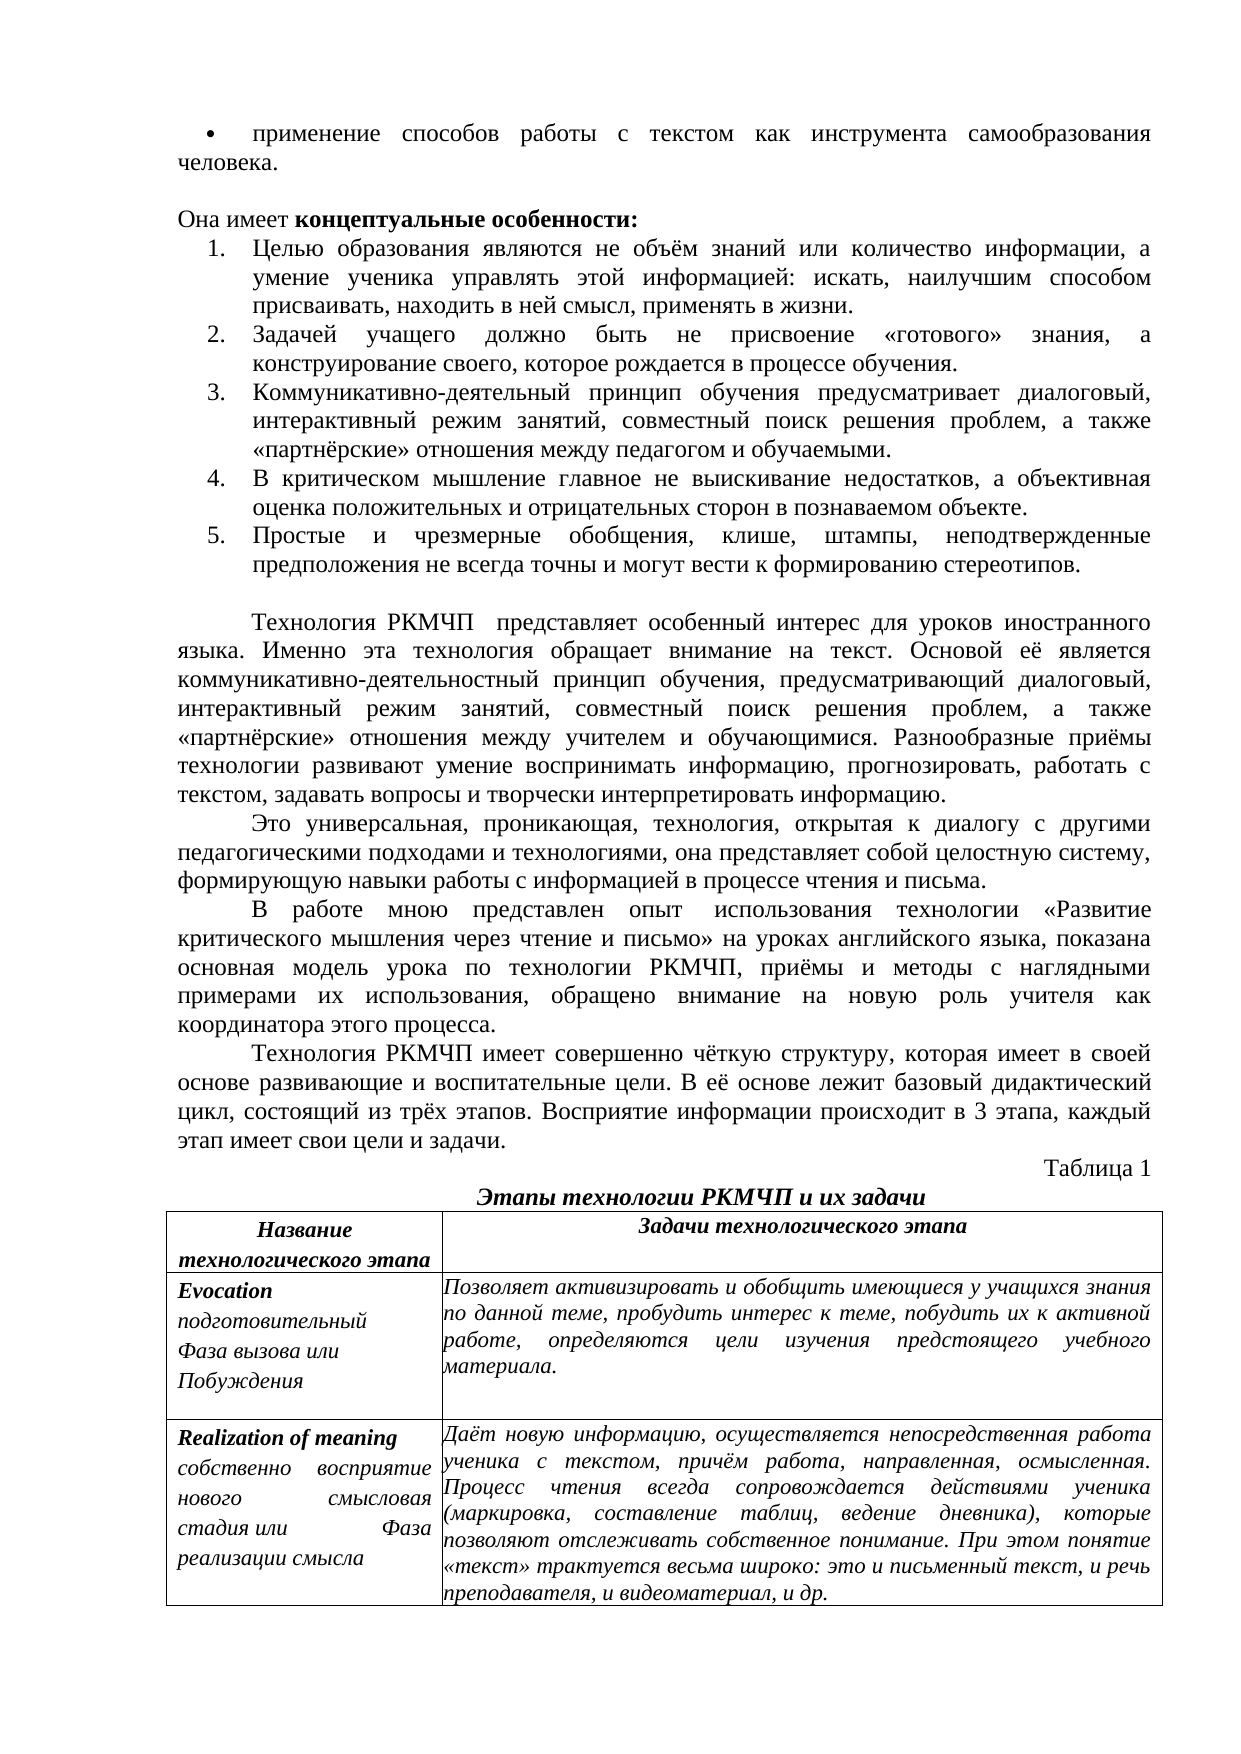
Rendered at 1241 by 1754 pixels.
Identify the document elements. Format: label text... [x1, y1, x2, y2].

text Технология РКМЧП представляет особенный интерес для уроков иностранного языка. Именно эта технология обращает внимание на текст. Основой её является коммуникативно-деятельностный принцип обучения, предусматривающий диалоговый, интерактивный режим занятий, совместный поиск решения проблем, а также «партнёрские» отношения между учителем и обучающимися. Разнообразные приёмы технологии развивают умение воспринимать информацию, прогнозировать, работать с текстом, задавать вопросы и творчески интерпретировать информацию. [177, 607, 1152, 808]
table_cell Realization of meaning собственно восприятие нового смысловая стадия или Фаза реализации смысла [167, 1420, 442, 1605]
list Простые и чрезмерные обобщения, клише, штампы, неподтвержденные предположения не всегда точны и могут вести к формированию стереотипов. [207, 521, 1152, 578]
table_header Название технологического этапа [167, 1212, 442, 1272]
list Целью образования являются не объём знаний или количество информации, а умение ученика управлять этой информацией: искать, наилучшим способом присваивать, находить в ней смысл, применять в жизни. [207, 233, 1152, 319]
table_cell Позволяет активизировать и обобщить имеющиеся у учащихся знания по данной теме, пробудить интерес к теме, побудить их к активной работе, определяются цели изучения предстоящего учебного материала. [443, 1273, 1162, 1419]
text Технология РКМЧП имеет совершенно чёткую структуру, которая имеет в своей основе развивающие и воспитательные цели. В её основе лежит базовый дидактический цикл, состоящий из трёх этапов. Восприятие информации происходит в 3 этапа, каждый этап имеет свои цели и задачи. [177, 1038, 1152, 1153]
list Задачей учащего должно быть не присвоение «готового» знания, а конструирование своего, которое рождается в процессе обучения. [207, 319, 1152, 377]
list Коммуникативно-деятельный принцип обучения предусматривает диалоговый, интерактивный режим занятий, совместный поиск решения проблем, а также «партнёрские» отношения между педагогом и обучаемыми. [207, 377, 1152, 463]
table_header Задачи технологического этапа [443, 1212, 1162, 1272]
list применение способов работы с текстом как инструмента самообразования человека. [177, 118, 1152, 176]
text Этапы технологии РКМЧП и их задачи [177, 1182, 1152, 1211]
text В работе мною представлен опыт использования технологии «Развитие критического мышления через чтение и письмо» на уроках английского языка, показана основная модель урока по технологии РКМЧП, приёмы и методы с наглядными примерами их использования, обращено внимание на новую роль учителя как координатора этого процесса. [177, 894, 1152, 1038]
list В критическом мышление главное не выискивание недостатков, а объективная оценка положительных и отрицательных сторон в познаваемом объекте. [207, 463, 1152, 521]
text Это универсальная, проникающая, технология, открытая к диалогу с другими педагогическими подходами и технологиями, она представляет собой целостную систему, формирующую навыки работы с информацией в процессе чтения и письма. [177, 808, 1152, 894]
text Она имеет концептуальные особенности: [177, 204, 1152, 233]
table_cell Даёт новую информацию, осуществляется непосредственная работа ученика с текстом, причём работа, направленная, осмысленная. Процесс чтения всегда сопровождается действиями ученика (маркировка, составление таблиц, ведение дневника), которые позволяют отслеживать собственное понимание. При этом понятие «текст» трактуется весьма широко: это и письменный текст, и речь преподавателя, и видеоматериал, и др. [443, 1420, 1162, 1605]
text Таблица 1 [177, 1153, 1152, 1182]
table_cell Evocation подготовительный Фаза вызова или Побуждения [167, 1273, 442, 1419]
